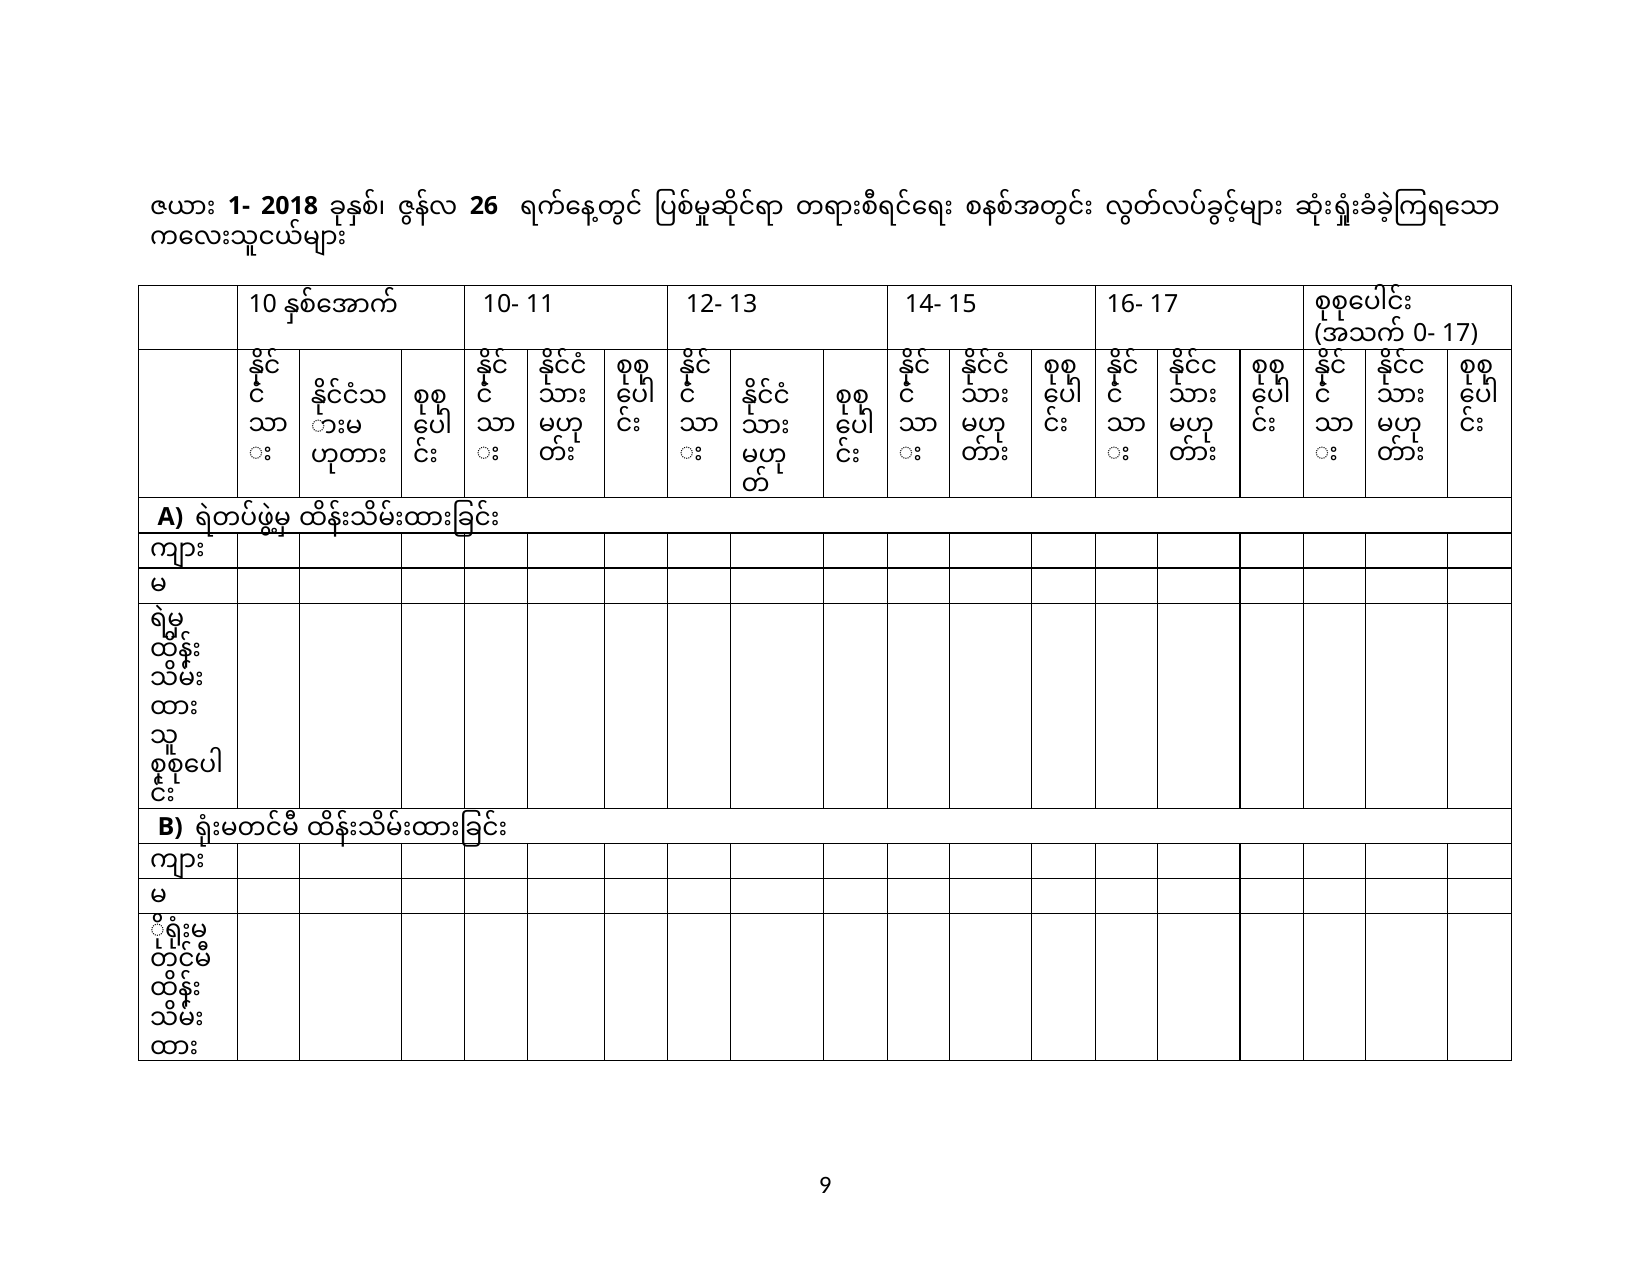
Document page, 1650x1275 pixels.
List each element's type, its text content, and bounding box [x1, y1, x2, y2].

table_cell [300, 914, 401, 1060]
table_cell [1304, 844, 1365, 878]
table_cell [731, 569, 823, 603]
table_cell [1158, 604, 1239, 808]
table_cell [1241, 914, 1303, 1060]
table_cell [1158, 914, 1239, 1060]
table_cell ကျား [139, 844, 237, 878]
table_cell [1448, 914, 1511, 1060]
table_cell [888, 879, 949, 913]
table_cell [668, 569, 730, 603]
table_cell [1032, 534, 1095, 567]
table_cell စုစုပေါင်း [1032, 350, 1095, 497]
table_cell [465, 879, 527, 913]
table_cell [238, 534, 299, 567]
table_cell [238, 914, 299, 1060]
table_cell [950, 844, 1031, 878]
table_cell နိုင်ငံသား [668, 350, 730, 497]
table_cell [1241, 879, 1303, 913]
table_cell [1448, 879, 1511, 913]
table_cell [668, 879, 730, 913]
table_cell [465, 604, 527, 808]
table_cell [1304, 879, 1365, 913]
table_cell [950, 879, 1031, 913]
table_cell နိုင်ငံသား [1304, 350, 1365, 497]
table_cell [1448, 844, 1511, 878]
table_cell [465, 569, 527, 603]
table_cell စုစုပေါင်း [605, 350, 667, 497]
table_cell နိုင်ငံ သားမဟုတ်း [528, 350, 604, 497]
table_cell [731, 604, 823, 808]
table_header 16- 17 [1096, 286, 1303, 349]
table_cell [528, 879, 604, 913]
table_cell ကျား [139, 534, 237, 567]
table_cell [1158, 844, 1239, 878]
table_cell [950, 569, 1031, 603]
table_cell နိုင်င သားမဟုတ်ား [1158, 350, 1239, 497]
table_cell [1032, 604, 1095, 808]
table_cell [1241, 844, 1303, 878]
table_header စုစုပေါင်း (အသက် 0- 17) [1304, 286, 1511, 349]
table_cell နိုင်ငံသား [238, 350, 299, 497]
table_cell [605, 844, 667, 878]
table_cell [528, 534, 604, 567]
table_cell [238, 604, 299, 808]
table_cell စုစုပေါင်း [1241, 350, 1303, 497]
table_header 12- 13 [668, 286, 887, 349]
table_cell [1241, 604, 1303, 808]
table_cell မ [139, 879, 237, 913]
table_cell [888, 604, 949, 808]
table_cell [1096, 534, 1157, 567]
table_cell ရဲတပ်ဖွဲ့မှ ထိန်းသိမ်းထားခြင်း [139, 498, 1511, 532]
table_cell မ [139, 569, 237, 603]
table_cell [528, 569, 604, 603]
table_cell [1032, 879, 1095, 913]
table_cell [402, 569, 464, 603]
table_cell [402, 604, 464, 808]
table_cell [1366, 569, 1447, 603]
table_cell [888, 534, 949, 567]
table_cell [238, 569, 299, 603]
table_cell နိုင်ငံသားမဟုတ် [731, 350, 823, 497]
table_cell နိုင်ငံသားမဟုတား [300, 350, 401, 497]
table_cell [402, 879, 464, 913]
table_header 10 နှစ်အောက် [238, 286, 464, 349]
table_cell [1366, 604, 1447, 808]
table_cell [1096, 879, 1157, 913]
table_cell [950, 914, 1031, 1060]
table_cell နိုင်ငံ သားမဟုတ်ား [950, 350, 1031, 497]
table_cell [1448, 534, 1511, 567]
table_cell [605, 914, 667, 1060]
table_cell [605, 569, 667, 603]
table_cell [888, 569, 949, 603]
table_cell [1366, 879, 1447, 913]
table_cell [1304, 914, 1365, 1060]
table_cell [402, 844, 464, 878]
table_cell [238, 879, 299, 913]
table_cell စုစုပေါင်း [1448, 350, 1511, 497]
table_cell [824, 914, 887, 1060]
table_cell [668, 604, 730, 808]
table_cell [402, 534, 464, 567]
table_cell [300, 534, 401, 567]
table_cell [1366, 534, 1447, 567]
table_cell စုစုပေါင်း [824, 350, 887, 497]
table_cell စုစုပေါင်း [402, 350, 464, 497]
table_cell နိုင်ငံသား [1096, 350, 1157, 497]
table_cell [824, 534, 887, 567]
table_cell ရဲမှ ထိန်း သိမ်းထားသူ စုစုပေါင်း [139, 604, 237, 808]
table_cell နိုင်ငံသား [465, 350, 527, 497]
table_cell [1241, 569, 1303, 603]
table_cell [238, 844, 299, 878]
table_cell [668, 844, 730, 878]
table_cell [731, 879, 823, 913]
table_cell [465, 914, 527, 1060]
text ဇယား 1- 2018 ခုနှစ်၊ ဇွန်လ 26 ရက်နေ့တွင် ပြစ်မှုဆိုင်ရာ တရားစီရင်ရေး စနစ်အတွင်း လွတ်လပ်ခွင့်များ ဆုံးရှုံးခံခဲ့ကြရသော ကလေးသူငယ်များ [150, 187, 1500, 251]
table_cell [824, 844, 887, 878]
table_cell နိုင်င သားမဟုတ်ား [1366, 350, 1447, 497]
table_cell [888, 914, 949, 1060]
table_cell [465, 844, 527, 878]
table_cell [1448, 569, 1511, 603]
table_header 14- 15 [888, 286, 1095, 349]
table_cell [1366, 844, 1447, 878]
table_cell [1032, 844, 1095, 878]
table_header 10- 11 [465, 286, 667, 349]
table_cell [1241, 534, 1303, 567]
table_cell [1032, 569, 1095, 603]
table_cell [465, 534, 527, 567]
table_cell [1366, 914, 1447, 1060]
table_cell [528, 844, 604, 878]
table_cell [731, 844, 823, 878]
table_cell [605, 534, 667, 567]
table_cell [1096, 844, 1157, 878]
table_cell [139, 350, 237, 497]
table_cell [824, 879, 887, 913]
table_cell နိုင်ငံသား [888, 350, 949, 497]
table_cell [1096, 569, 1157, 603]
table_cell [1032, 914, 1095, 1060]
table_cell [402, 914, 464, 1060]
table_cell [300, 569, 401, 603]
table_cell [950, 534, 1031, 567]
table_cell [1448, 604, 1511, 808]
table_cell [139, 914, 237, 1060]
table_cell [731, 914, 823, 1060]
table_cell [1304, 604, 1365, 808]
table_cell [1158, 534, 1239, 567]
table_cell [300, 604, 401, 808]
table_cell [1158, 569, 1239, 603]
table_cell [300, 844, 401, 878]
table_cell [605, 604, 667, 808]
table_cell [668, 914, 730, 1060]
table_cell [1096, 914, 1157, 1060]
table_cell [300, 879, 401, 913]
table_cell [528, 604, 604, 808]
table_cell [1304, 569, 1365, 603]
table_cell [668, 534, 730, 567]
table_cell [528, 914, 604, 1060]
table_cell [1304, 534, 1365, 567]
table_header [139, 286, 237, 349]
table_cell [731, 534, 823, 567]
table_cell ရုံးမတင်မီ ထိန်းသိမ်းထားခြင်း [139, 809, 1511, 843]
table_cell [824, 569, 887, 603]
table_cell [950, 604, 1031, 808]
table_cell [824, 604, 887, 808]
table_cell [1158, 879, 1239, 913]
table_cell [605, 879, 667, 913]
table_cell [888, 844, 949, 878]
table_cell [1096, 604, 1157, 808]
